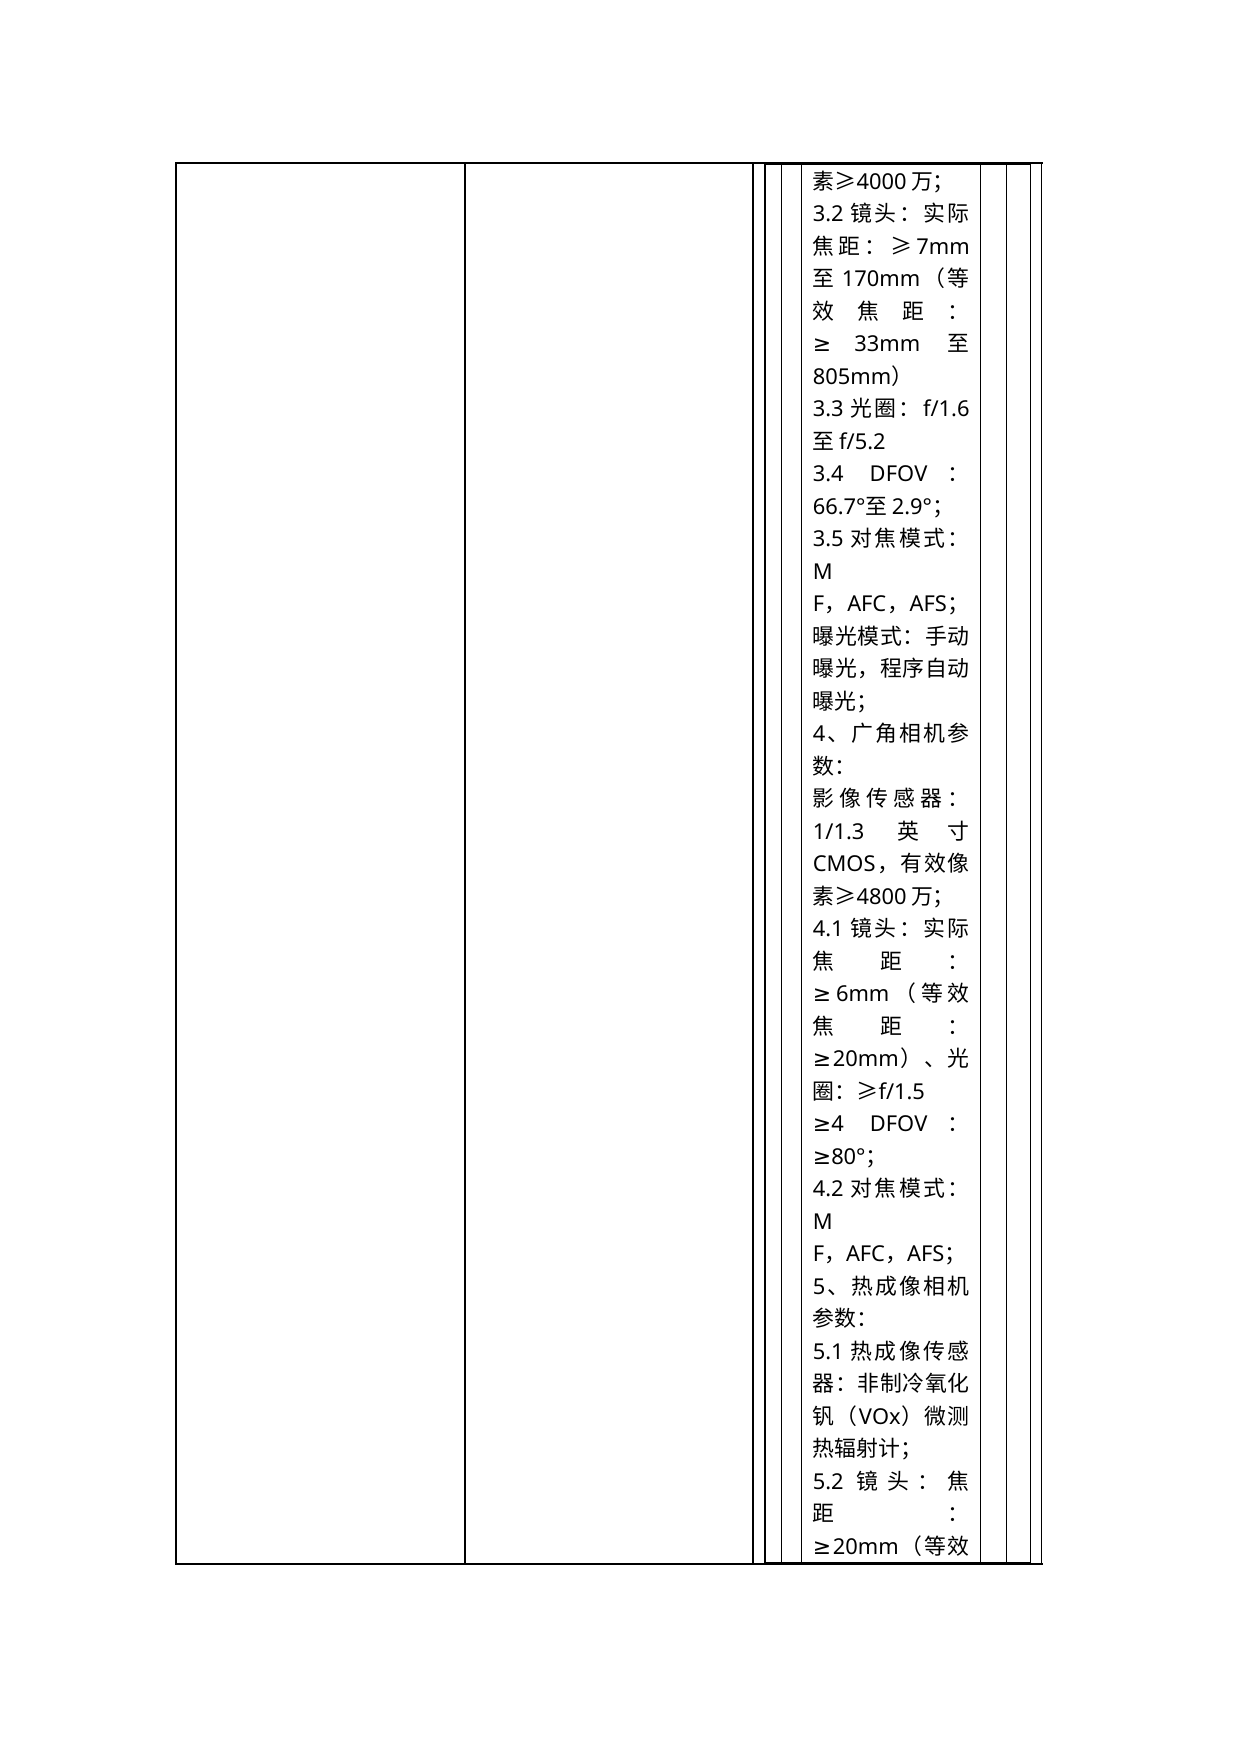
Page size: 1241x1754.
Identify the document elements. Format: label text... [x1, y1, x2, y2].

table_cell [802, 165, 980, 1562]
table_cell [981, 165, 1006, 1562]
table_cell [1007, 165, 1030, 1562]
table_cell [766, 165, 781, 1562]
table_cell [782, 165, 801, 1562]
table_cell 1 [177, 164, 464, 1563]
table_cell [754, 164, 764, 1563]
table_cell ★ [466, 164, 752, 1563]
table_cell [1031, 164, 1041, 1563]
